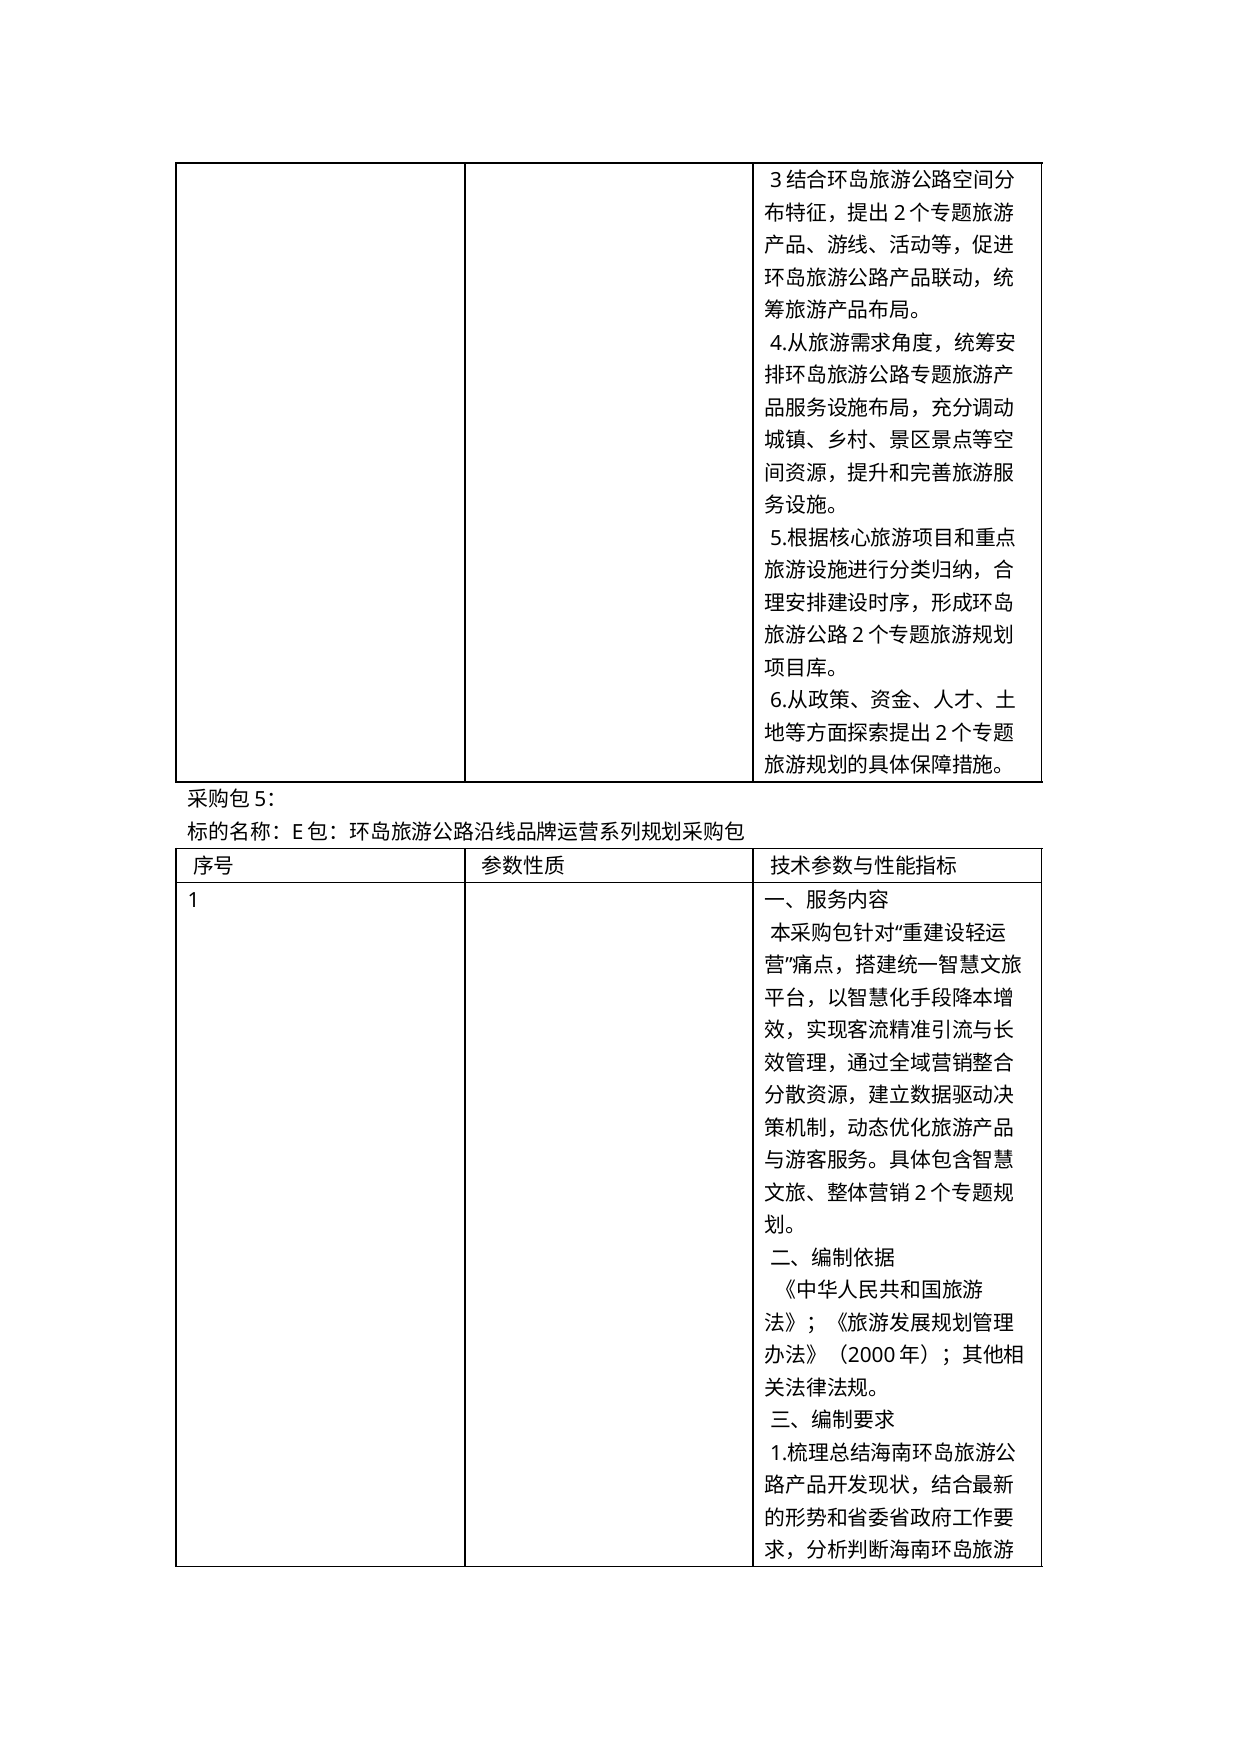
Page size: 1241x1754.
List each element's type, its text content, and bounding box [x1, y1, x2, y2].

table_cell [754, 883, 1041, 1566]
text 采购包5： [187, 783, 1053, 815]
text 标的名称：E包：环岛旅游公路沿线品牌运营系列规划采购包 [187, 815, 1053, 848]
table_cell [754, 164, 1041, 781]
table_header 技术参数与性能指标 [754, 849, 1041, 882]
table_header 参数性质 [466, 849, 752, 882]
table_cell [466, 164, 752, 781]
table_cell 1 [177, 883, 464, 1566]
table_header 序号 [177, 849, 464, 882]
table_cell [466, 883, 752, 1566]
table_cell 1 [177, 164, 464, 781]
